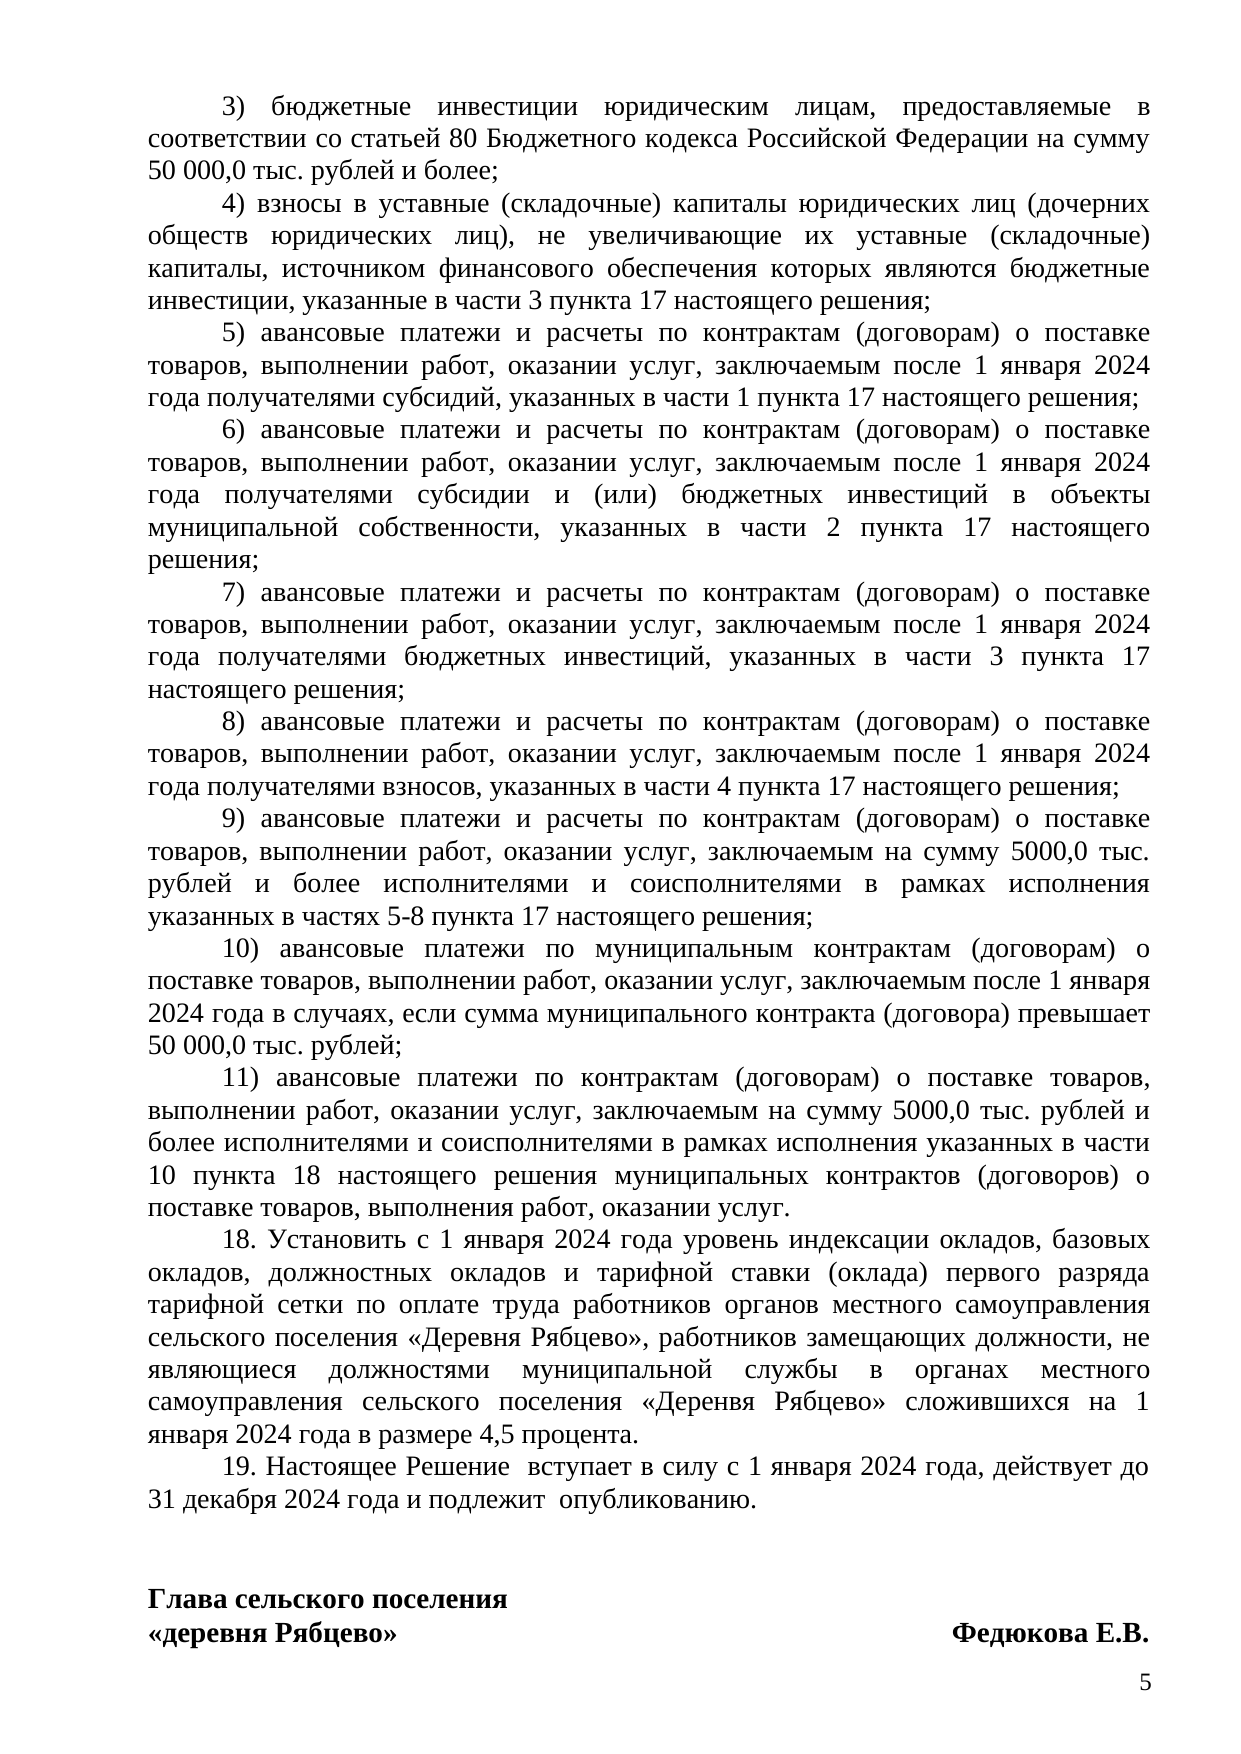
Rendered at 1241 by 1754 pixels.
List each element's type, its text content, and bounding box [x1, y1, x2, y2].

text 8) авансовые платежи и расчеты по контрактам (договорам) о поставке товаров, выполнении работ, оказании услуг, заключаемым после 1 января 2024 года получателями взносов, указанных в части 4 пункта 17 настоящего решения; [148, 704, 1152, 801]
text 7) авансовые платежи и расчеты по контрактам (договорам) о поставке товаров, выполнении работ, оказании услуг, заключаемым после 1 января 2024 года получателями бюджетных инвестиций, указанных в части 3 пункта 17 настоящего решения; [148, 574, 1152, 704]
text 18. Установить с 1 января 2024 года уровень индексации окладов, базовых окладов, должностных окладов и тарифной ставки (оклада) первого разряда тарифной сетки по оплате труда работников органов местного самоуправления сельского поселения «Деревня Рябцево», работников замещающих должности, не являющиеся должностями муниципальной службы в органах местного самоуправления сельского поселения «Деренвя Рябцево» сложившихся на 1 января 2024 года в размере 4,5 процента. [148, 1222, 1152, 1449]
text 5) авансовые платежи и расчеты по контрактам (договорам) о поставке товаров, выполнении работ, оказании услуг, заключаемым после 1 января 2024 года получателями субсидий, указанных в части 1 пункта 17 настоящего решения; [148, 315, 1152, 413]
text «деревня Рябцево» Федюкова Е.В. [148, 1615, 1152, 1648]
text 11) авансовые платежи по контрактам (договорам) о поставке товаров, выполнении работ, оказании услуг, заключаемым на сумму 5000,0 тыс. рублей и более исполнителями и соисполнителями в рамках исполнения указанных в части 10 пункта 18 настоящего решения муниципальных контрактов (договоров) о поставке товаров, выполнения работ, оказании услуг. [148, 1061, 1152, 1222]
text 3) бюджетные инвестиции юридическим лицам, предоставляемые в соответствии со статьей 80 Бюджетного кодекса Российской Федерации на сумму 50 000,0 тыс. рублей и более; [148, 89, 1152, 186]
text 6) авансовые платежи и расчеты по контрактам (договорам) о поставке товаров, выполнении работ, оказании услуг, заключаемым после 1 января 2024 года получателями субсидии и (или) бюджетных инвестиций в объекты муниципальной собственности, указанных в части 2 пункта 17 настоящего решения; [148, 413, 1152, 574]
text 10) авансовые платежи по муниципальным контрактам (договорам) о поставке товаров, выполнении работ, оказании услуг, заключаемым после 1 января 2024 года в случаях, если сумма муниципального контракта (договора) превышает 50 000,0 тыс. рублей; [148, 931, 1152, 1061]
text 4) взносы в уставные (складочные) капиталы юридических лиц (дочерних обществ юридических лиц), не увеличивающие их уставные (складочные) капиталы, источником финансового обеспечения которых являются бюджетные инвестиции, указанные в части 3 пункта 17 настоящего решения; [148, 186, 1152, 315]
text 9) авансовые платежи и расчеты по контрактам (договорам) о поставке товаров, выполнении работ, оказании услуг, заключаемым на сумму 5000,0 тыс. рублей и более исполнителями и соисполнителями в рамках исполнения указанных в частях 5-8 пункта 17 настоящего решения; [148, 801, 1152, 931]
text Глава сельского поселения [148, 1581, 1152, 1615]
text 19. Настоящее Решение вступает в силу с 1 января 2024 года, действует до 31 декабря 2024 года и подлежит опубликованию. [148, 1449, 1152, 1514]
